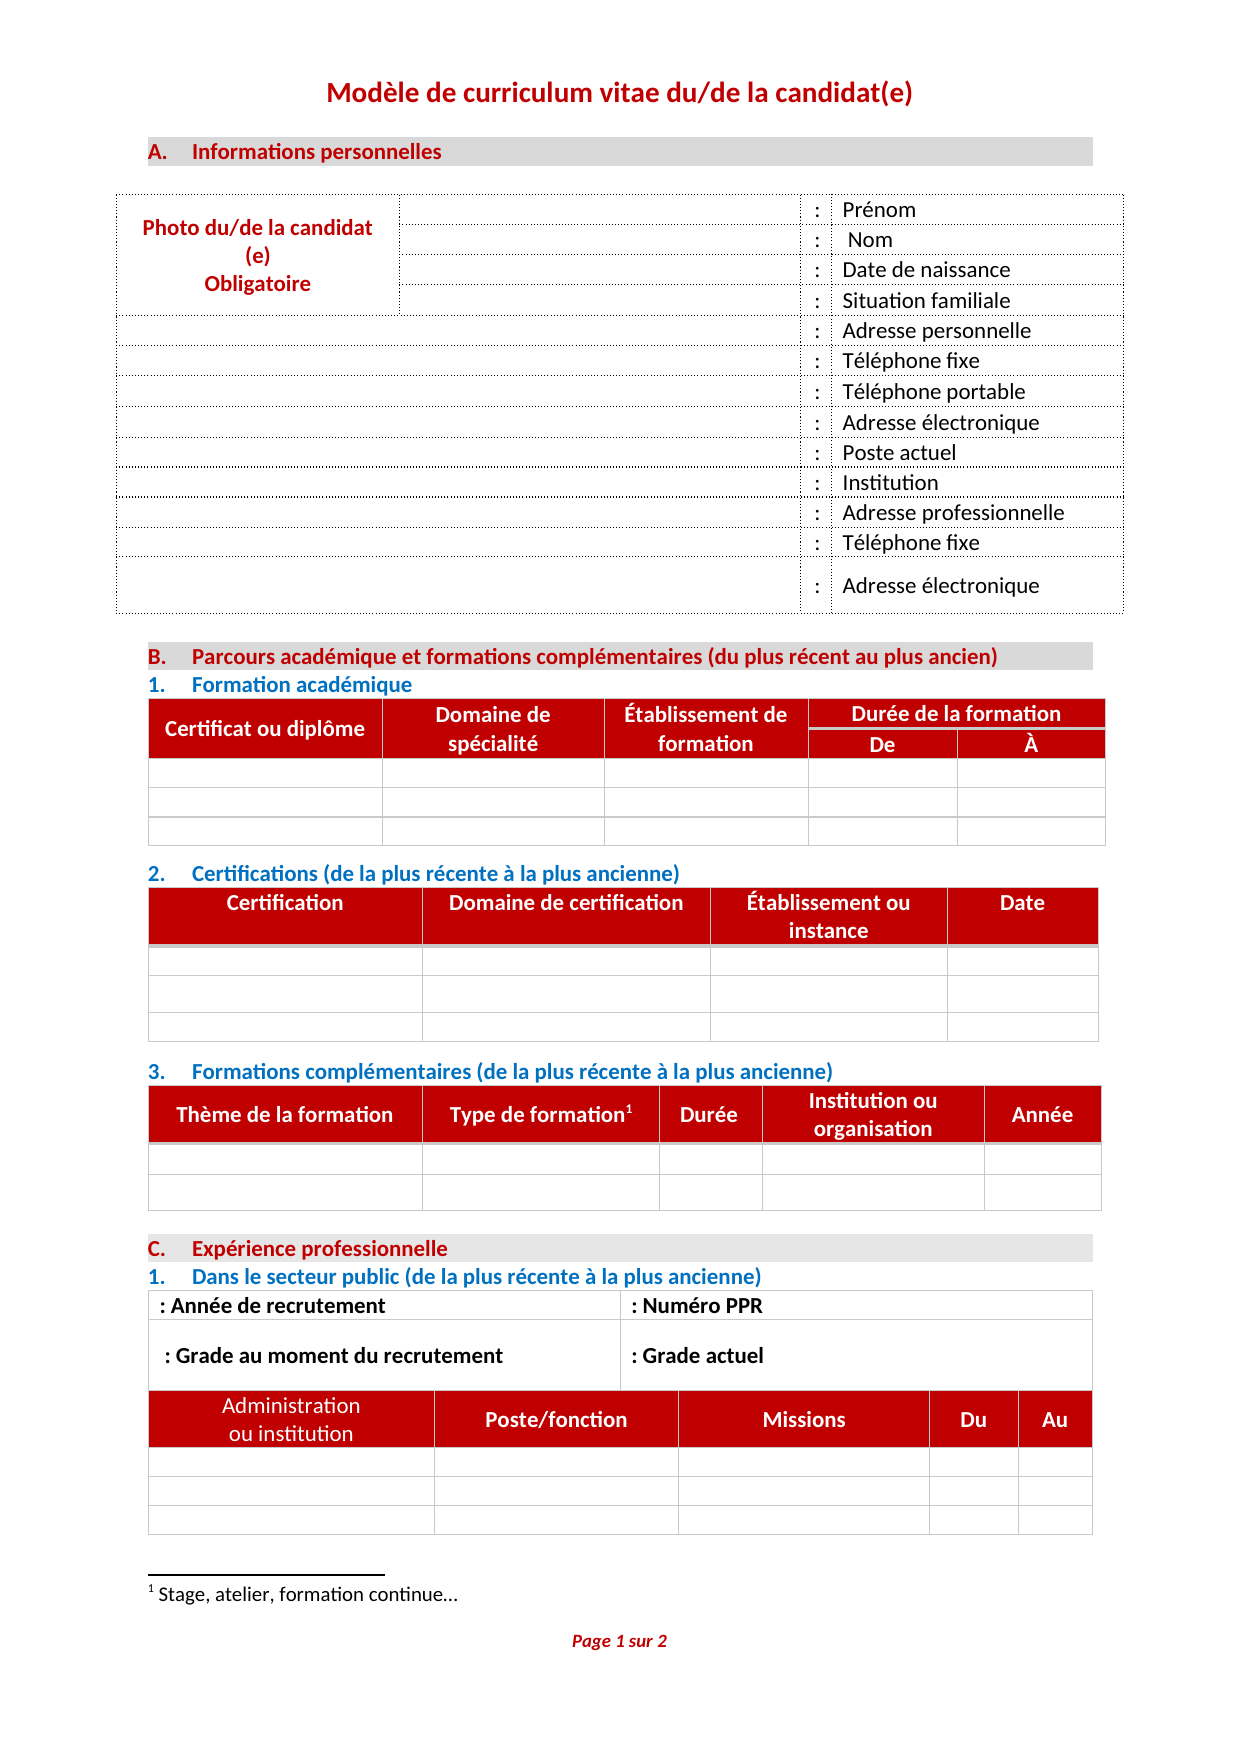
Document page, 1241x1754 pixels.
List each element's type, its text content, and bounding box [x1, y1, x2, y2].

table_cell : [801, 437, 832, 466]
table_cell : [801, 254, 832, 284]
table_header Prénom [832, 194, 1124, 223]
table_cell : [801, 284, 832, 315]
table_cell : [801, 496, 832, 527]
table_cell [948, 976, 1098, 1012]
table_cell [809, 788, 957, 816]
table_header Établissement ou instance [711, 888, 947, 944]
table_cell [117, 315, 801, 345]
table_header Numéro PPR : [621, 1291, 1092, 1319]
list Certifications (de la plus récente à la plus ancienne) [148, 859, 1093, 887]
table_cell [400, 254, 801, 284]
table_header Photo du/de la candidat (e) Obligatoire [117, 194, 400, 315]
table_cell : [801, 466, 832, 496]
table_cell : [801, 375, 832, 406]
table_cell : [801, 224, 832, 254]
table_cell Situation familiale [832, 284, 1124, 315]
table_cell Grade actuel : [621, 1320, 1092, 1390]
table_cell [711, 948, 947, 975]
table_cell [117, 496, 801, 527]
table_cell [149, 1506, 434, 1534]
table_cell [948, 1013, 1098, 1041]
table_cell [149, 1175, 422, 1210]
text Modèle de curriculum vitae du/de la candidat(e) [148, 74, 1093, 109]
table_cell [117, 437, 801, 466]
table_cell [383, 818, 604, 845]
table_cell [400, 284, 801, 315]
table_header Durée de la formation [809, 699, 1105, 727]
table_cell [1019, 1477, 1092, 1505]
table_cell [930, 1506, 1018, 1534]
table_cell [400, 224, 801, 254]
table_cell [809, 818, 957, 845]
table_cell [149, 1477, 434, 1505]
table_cell [117, 375, 801, 406]
table_cell Au [1019, 1391, 1092, 1447]
table_header Année [985, 1086, 1101, 1142]
table_cell [149, 948, 422, 975]
table_cell Nom [832, 224, 1124, 254]
table_cell Téléphone portable [832, 375, 1124, 406]
table_cell [423, 948, 710, 975]
table_cell [605, 818, 808, 845]
table_cell : [801, 556, 832, 613]
table_cell [958, 788, 1105, 816]
table_cell [763, 1175, 984, 1210]
table_header [400, 194, 801, 223]
table_cell [711, 1013, 947, 1041]
table_cell Grade au moment du recrutement : [149, 1320, 620, 1390]
table_cell [383, 759, 604, 787]
table_cell [679, 1448, 929, 1476]
table_cell [435, 1477, 678, 1505]
table_cell Missions [679, 1391, 929, 1447]
table_header Date [948, 888, 1098, 944]
table_header Domaine de spécialité [383, 699, 604, 758]
table_cell Téléphone fixe [832, 345, 1124, 375]
table_cell [435, 1506, 678, 1534]
table_cell [605, 788, 808, 816]
table_cell Poste/fonction [435, 1391, 678, 1447]
table_cell Administration ou institution [149, 1391, 434, 1447]
table_cell [958, 818, 1105, 845]
table_cell De [809, 730, 957, 758]
list Dans le secteur public (de la plus récente à la plus ancienne) [148, 1262, 1093, 1290]
table_header Établissement de formation [605, 699, 808, 758]
table_cell [605, 759, 808, 787]
table_cell [117, 527, 801, 556]
table_cell [149, 976, 422, 1012]
table_cell : [801, 527, 832, 556]
table_cell [958, 759, 1105, 787]
list Expérience professionnelle [148, 1234, 1093, 1262]
table_cell [149, 759, 382, 787]
table_header : [801, 194, 832, 223]
table_cell [149, 818, 382, 845]
table_cell Téléphone fixe [832, 527, 1124, 556]
table_cell [985, 1175, 1101, 1210]
table_header Type de formation [423, 1086, 659, 1142]
table_cell [149, 788, 382, 816]
list Formations complémentaires (de la plus récente à la plus ancienne) [148, 1057, 1093, 1085]
table_header Durée [660, 1086, 762, 1142]
table_header Certification [149, 888, 422, 944]
table_cell : [801, 315, 832, 345]
table_cell [423, 976, 710, 1012]
table_cell [383, 788, 604, 816]
table_cell [930, 1477, 1018, 1505]
table_cell [930, 1448, 1018, 1476]
table_cell [660, 1145, 762, 1173]
table_cell Adresse électronique [832, 406, 1124, 437]
table_header Domaine de certification [423, 888, 710, 944]
list Formation académique [148, 670, 1093, 698]
table_cell [117, 556, 801, 613]
table_cell Date de naissance [832, 254, 1124, 284]
table_cell [117, 466, 801, 496]
table_cell [809, 759, 957, 787]
table_cell [1019, 1448, 1092, 1476]
table_cell [1019, 1506, 1092, 1534]
table_header Année de recrutement : [149, 1291, 620, 1319]
table_cell À [958, 730, 1105, 758]
table_cell Adresse personnelle [832, 315, 1124, 345]
table_cell [435, 1448, 678, 1476]
table_cell Du [930, 1391, 1018, 1447]
table_cell Adresse électronique [832, 556, 1124, 613]
list Parcours académique et formations complémentaires (du plus récent au plus ancien) [148, 642, 1093, 670]
table_cell [423, 1145, 659, 1173]
table_cell [117, 345, 801, 375]
table_cell [679, 1506, 929, 1534]
table_cell Poste actuel [832, 437, 1124, 466]
table_header Certificat ou diplôme [149, 699, 382, 758]
table_cell [985, 1145, 1101, 1173]
table_header Thème de la formation [149, 1086, 422, 1142]
table_cell [711, 976, 947, 1012]
table_cell [423, 1175, 659, 1210]
table_cell : [801, 345, 832, 375]
table_cell [660, 1175, 762, 1210]
table_cell [763, 1145, 984, 1173]
table_cell [948, 948, 1098, 975]
table_cell [149, 1013, 422, 1041]
table_cell [149, 1145, 422, 1173]
table_cell [149, 1448, 434, 1476]
table_cell Adresse professionnelle [832, 496, 1124, 527]
table_cell [117, 406, 801, 437]
list Informations personnelles [148, 137, 1093, 166]
table_cell [679, 1477, 929, 1505]
table_header Institution ou organisation [763, 1086, 984, 1142]
table_cell Institution [832, 466, 1124, 496]
table_cell [423, 1013, 710, 1041]
table_cell : [801, 406, 832, 437]
